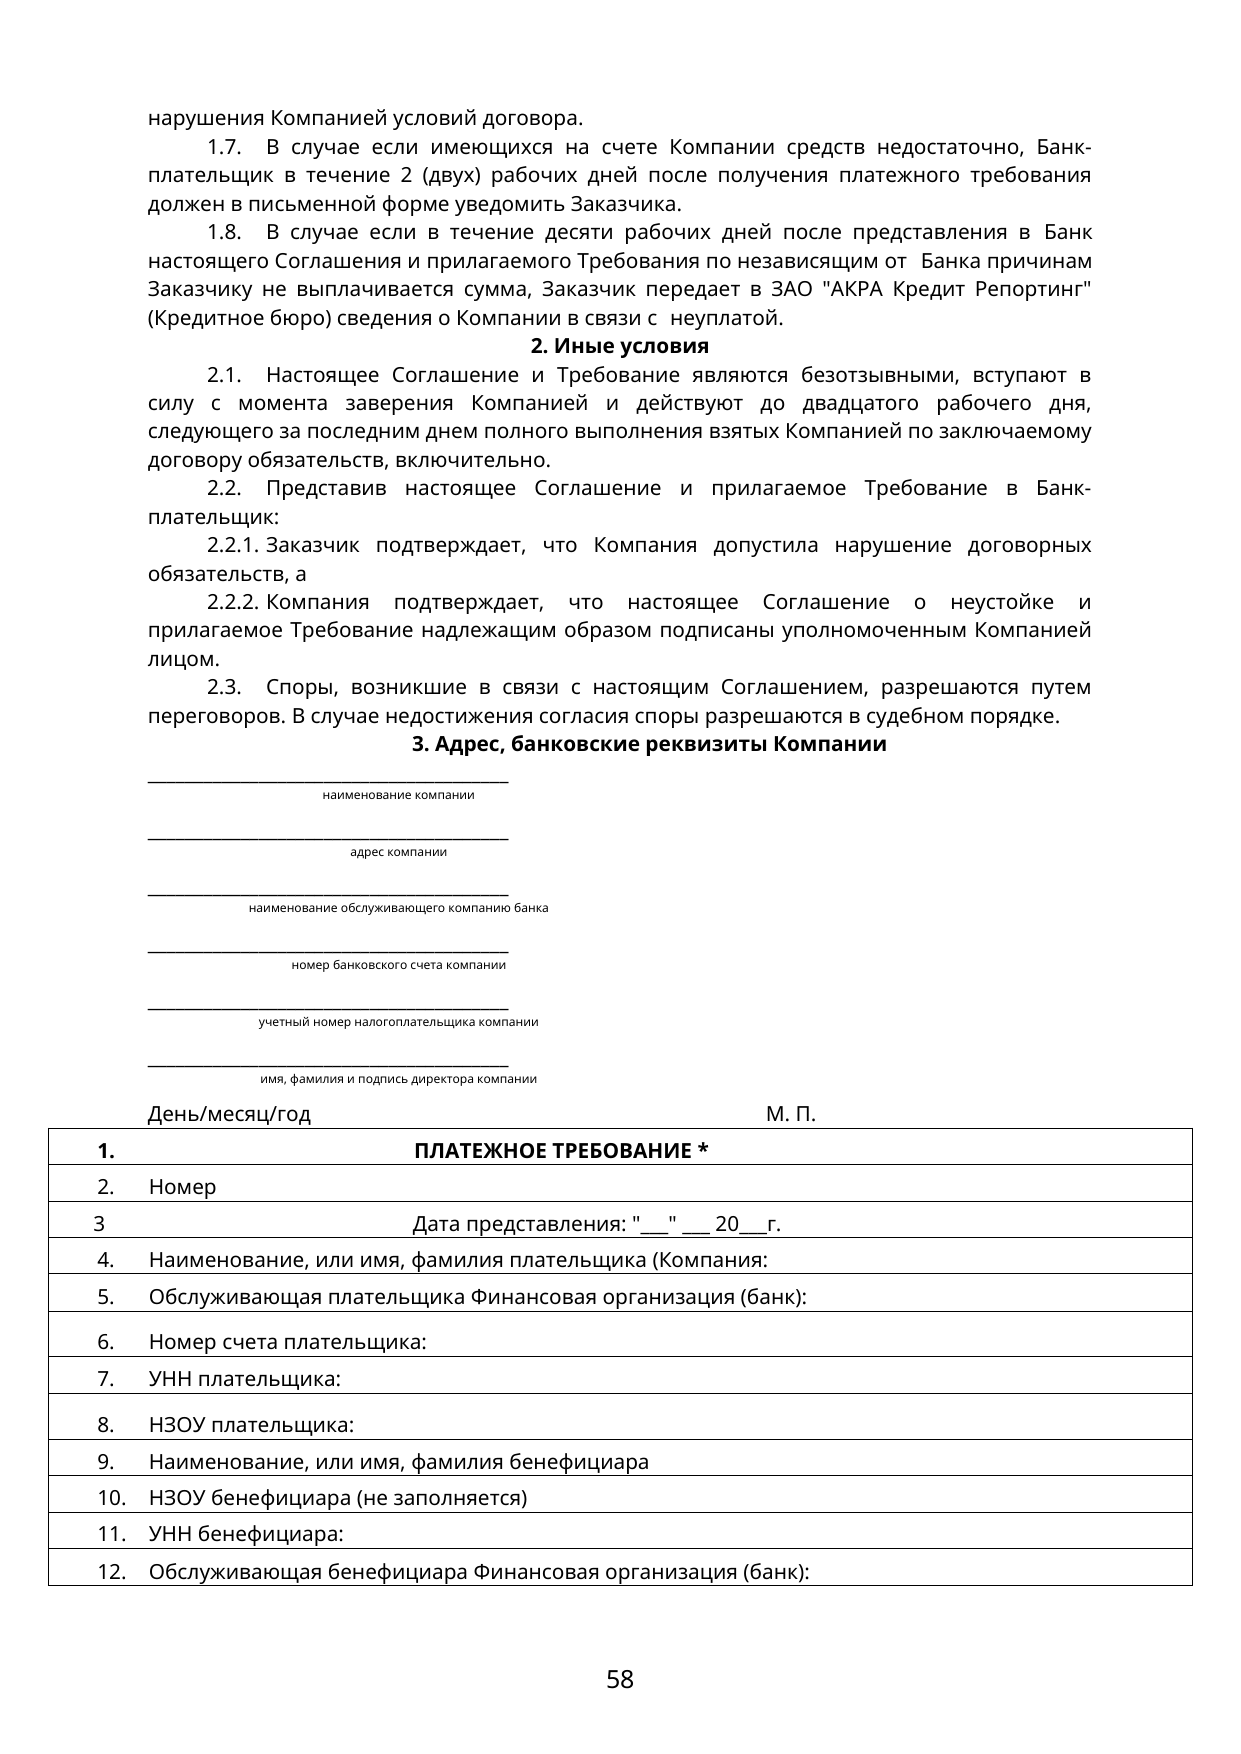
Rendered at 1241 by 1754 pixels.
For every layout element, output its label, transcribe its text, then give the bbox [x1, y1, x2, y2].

text 3. Адрес, банковские реквизиты Компании [148, 729, 1092, 758]
table_cell 10. НЗОУ бенефициара (не заполняется) [49, 1476, 1192, 1512]
table_header 1. ПЛАТЕЖНОЕ ТРЕБОВАНИЕ * [49, 1129, 1192, 1164]
table_cell 3 Дата представления: "___" ___ 20___г. [49, 1202, 1192, 1237]
text 2.2. Представив настоящее Соглашение и прилагаемое Требование в Банк-плательщик: [148, 473, 1092, 530]
text 2.1. Настоящее Соглашение и Требование являются безотзывными, вступают в силу с момента заверения Компанией и действуют до двадцатого рабочего дня, следующего за последним днем полного выполнения взятых Компанией по заключаемому договору обязательств, включительно. [148, 360, 1092, 473]
text _______________________________________ [148, 872, 1092, 900]
text 2.2.1. Заказчик подтверждает, что Компания допустила нарушение договорных обязательств, а [148, 530, 1092, 587]
text 1.8. В случае если в течение десяти рабочих дней после представления в Банк настоящего Соглашения и прилагаемого Требования по независящим от Банка причинам Заказчику не выплачивается сумма, Заказчик передает в ЗАО "АКРА Кредит Репортинг" (Кредитное бюро) сведения о Компании в связи с неуплатой. [148, 217, 1092, 331]
text _______________________________________ [148, 928, 1092, 957]
table_cell 4. Наименование, или имя, фамилия плательщика (Компания: [49, 1238, 1192, 1273]
text День/месяц/год М. П. [148, 1099, 1092, 1127]
text _______________________________________ [148, 758, 1092, 786]
text номер банковского счета компании [148, 957, 650, 985]
table_cell 8. НЗОУ плательщика: [49, 1394, 1192, 1438]
table_cell 12. Обслуживающая бенефициара Финансовая организация (банк): [49, 1549, 1192, 1585]
table_cell 5. Обслуживающая плательщика Финансовая организация (банк): [49, 1274, 1192, 1311]
table_cell 6. Номер счета плательщика: [49, 1312, 1192, 1356]
text _______________________________________ [148, 815, 1092, 843]
text 2. Иные условия [148, 331, 1092, 360]
table_cell 2. Номер [49, 1165, 1192, 1201]
text _______________________________________ [148, 1042, 1092, 1071]
table_cell 7. УНН плательщика: [49, 1357, 1192, 1392]
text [148, 103, 1092, 132]
table_cell 9. Наименование, или имя, фамилия бенефициара [49, 1440, 1192, 1475]
text наименование обслуживающего компанию банка [148, 900, 650, 928]
text 1.7. В случае если имеющихся на счете Компании средств недостаточно, Банк-плательщик в течение 2 (двух) рабочих дней после получения платежного требования должен в письменной форме уведомить Заказчика. [148, 132, 1092, 217]
table_cell 11. УНН бенефициара: [49, 1513, 1192, 1548]
text наименование компании [148, 786, 650, 815]
text учетный номер налогоплательщика компании [148, 1014, 650, 1042]
text 2.2.2. Компания подтверждает, что настоящее Соглашение о неустойке и прилагаемое Требование надлежащим образом подписаны уполномоченным Компанией лицом. [148, 587, 1092, 672]
text адрес компании [148, 843, 650, 872]
text имя, фамилия и подпись директора компании [148, 1071, 650, 1099]
text _______________________________________ [148, 985, 1092, 1014]
text 2.3. Споры, возникшие в связи с настоящим Соглашением, разрешаются путем переговоров. В случае недостижения согласия споры разрешаются в судебном порядке. [148, 672, 1092, 729]
